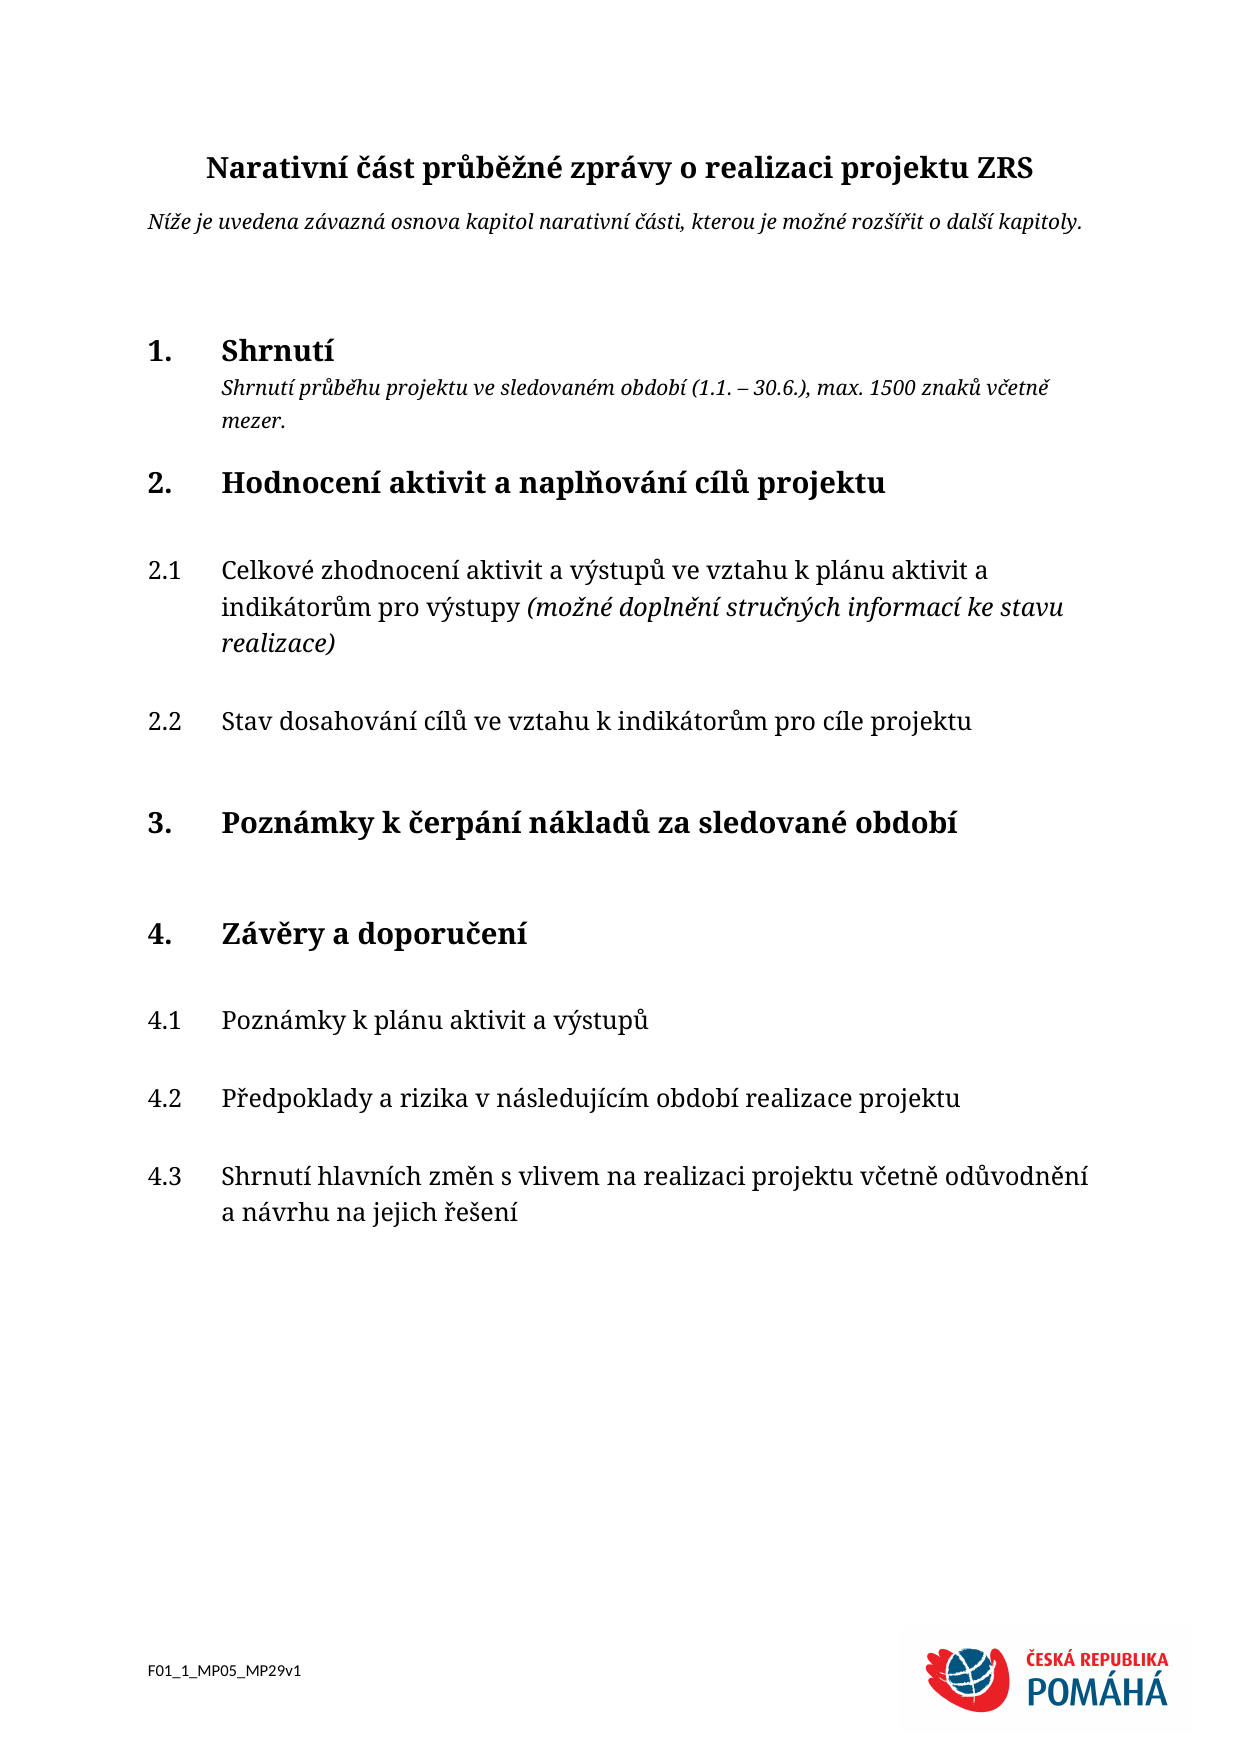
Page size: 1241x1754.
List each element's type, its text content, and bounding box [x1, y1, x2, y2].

text Shrnutí průběhu projektu ve sledovaném období (1.1. – 30.6.), max. 1500 znaků včetně mezer. [221, 373, 1093, 435]
subtitle 2.2 Stav dosahování cílů ve vztahu k indikátorům pro cíle projektu [148, 704, 1093, 774]
subtitle 1. Shrnutí [148, 331, 1093, 370]
subtitle 2. Hodnocení aktivit a naplňování cílů projektu [148, 463, 1093, 545]
subtitle 2.1 Celkové zhodnocení aktivit a výstupů ve vztahu k plánu aktivit a indikátorům pro výstupy (možné doplnění stručných informací ke stavu realizace) [148, 552, 1093, 697]
subtitle 4.1 Poznámky k plánu aktivit a výstupů [148, 1003, 1093, 1073]
picture [899, 1627, 1195, 1732]
subtitle 4. Závěry a doporučení [148, 913, 1093, 995]
subtitle 4.3 Shrnutí hlavních změn s vlivem na realizaci projektu včetně odůvodnění a návrhu na jejich řešení [148, 1158, 1093, 1266]
subtitle 3. Poznámky k čerpání nákladů za sledované období [148, 802, 1093, 885]
text Níže je uvedena závazná osnova kapitol narativní části, kterou je možné rozšířit o další kapitoly. [148, 207, 1093, 303]
text Narativní část průběžné zprávy o realizaci projektu ZRS [148, 148, 1093, 187]
subtitle 4.2 Předpoklady a rizika v následujícím období realizace projektu [148, 1080, 1093, 1151]
